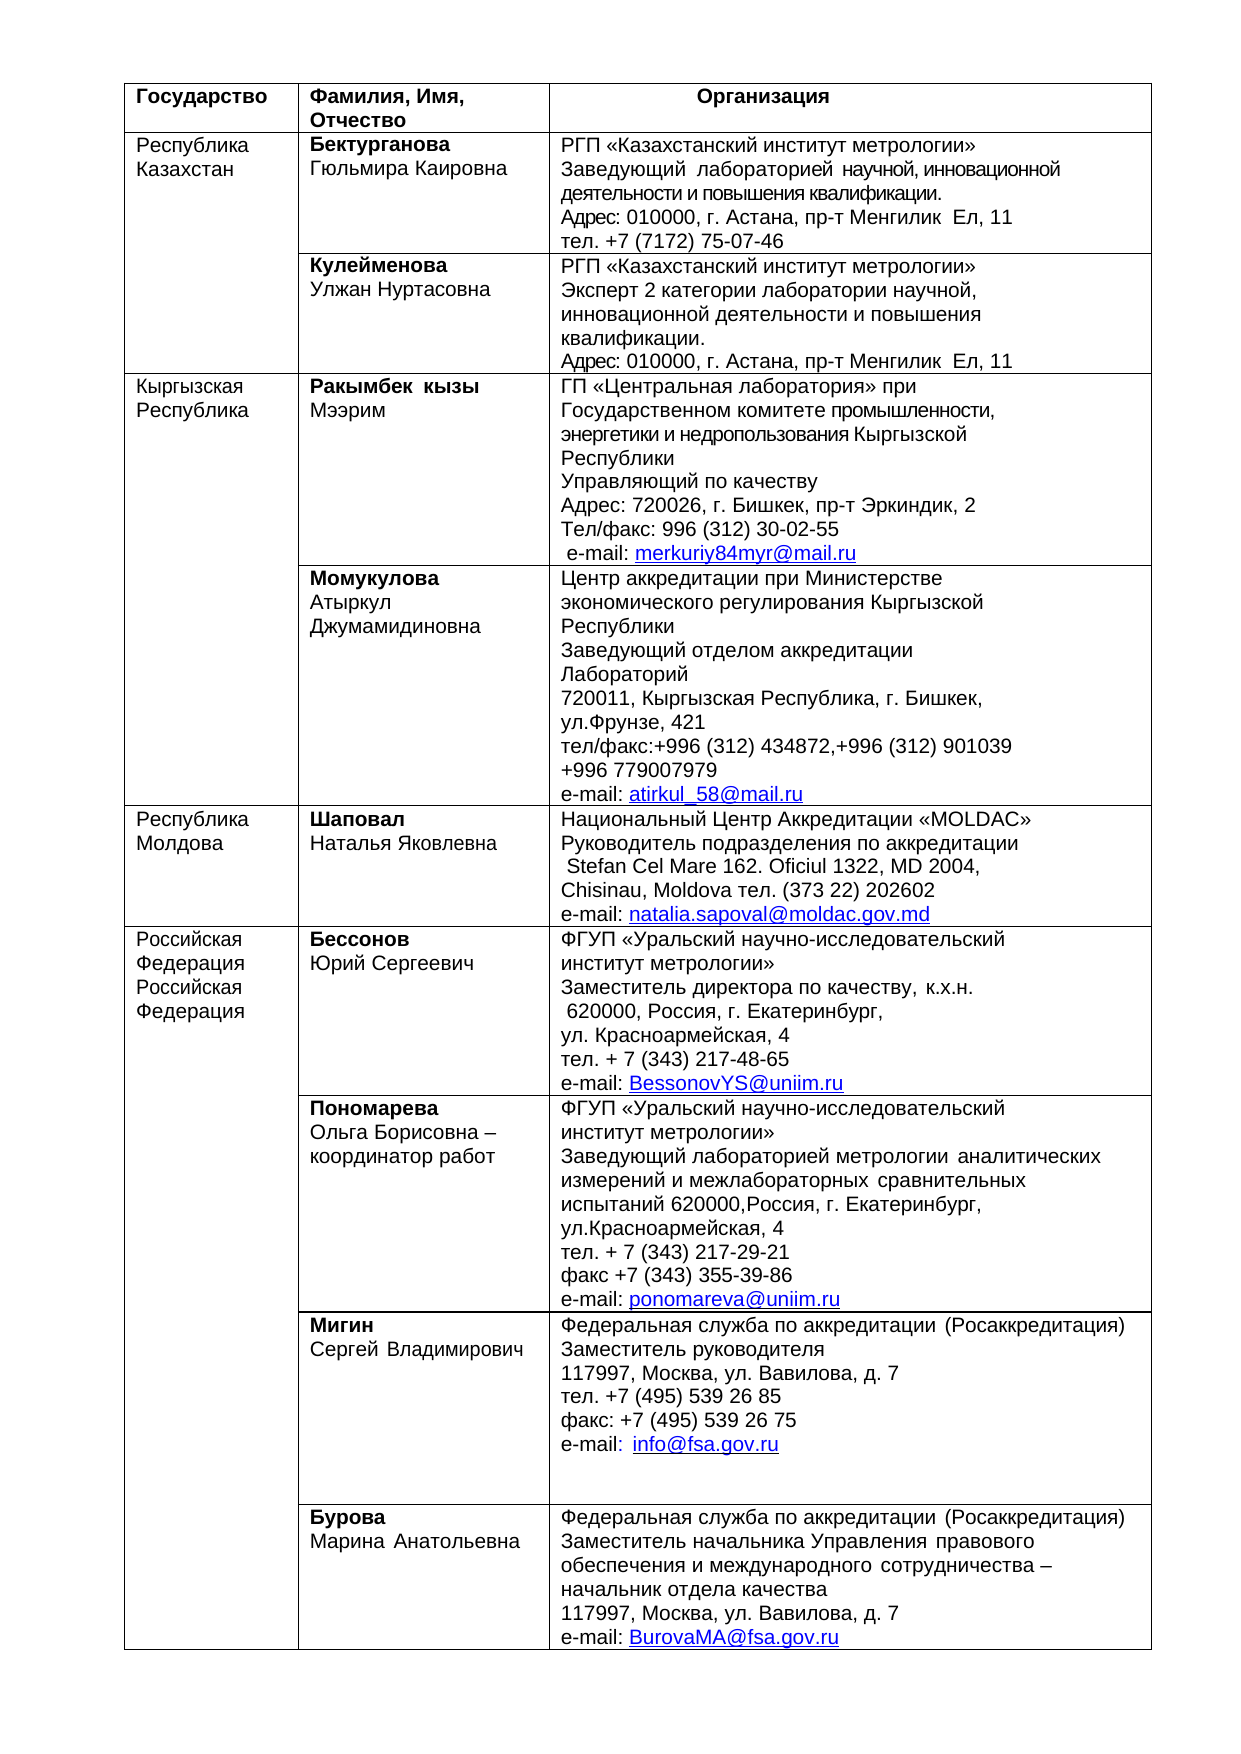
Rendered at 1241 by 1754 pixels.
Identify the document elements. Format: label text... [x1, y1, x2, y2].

table_cell ГП «Центральная лаборатория» при Государственном комитете промышленности, энергетики и недропользования Кыргызской Республики Управляющий по качеству Адрес: 720026, г. Бишкек, пр-т Эркиндик, 2 Тел/факс: 996 (312) 30-02-55 e-mail: merkuriy84myr@mail.ru [550, 374, 1151, 565]
table_cell РГП «Казахстанский институт метрологии» Заведующий лабораторией научной, инновационной деятельности и повышения квалификации. Адрес: 010000, г. Астана, пр-т Менгилик Ел, 11 тел. +7 (7172) 75-07-46 [550, 133, 1151, 252]
table_cell Мигин Сергей Владимирович [299, 1313, 549, 1504]
table_cell Российская Федерация Российская Федерация [125, 927, 298, 1649]
table_cell РГП «Казахстанский институт метрологии» Эксперт 2 категории лаборатории научной, инновационной деятельности и повышения квалификации. Адрес: 010000, г. Астана, пр-т Менгилик Ел, 11 [550, 254, 1151, 373]
table_cell ФГУП «Уральский научно-исследовательский институт метрологии» Заместитель директора по качеству, к.х.н. 620000, Россия, г. Екатеринбург, ул. Красноармейская, 4 тел. + 7 (343) 217-48-65 e-mail: BessonovYS@uniim.ru [550, 927, 1151, 1095]
table_cell Момукулова Атыркул Джумамидиновна [299, 566, 549, 805]
table_cell Кыргызская Республика [125, 374, 298, 805]
table_cell Пономарева Ольга Борисовна – координатор работ [299, 1096, 549, 1311]
table_cell Шаповал Наталья Яковлевна [299, 806, 549, 926]
table_cell Бектурганова Гюльмира Каировна [299, 133, 549, 252]
table_cell Ракымбек кызы Мээрим [299, 374, 549, 565]
table_cell Организация [550, 84, 1151, 132]
table_cell Государство [125, 84, 298, 132]
table_cell Федеральная служба по аккредитации (Росаккредитация) Заместитель руководителя 117997, Москва, ул. Вавилова, д. 7 тел. +7 (495) 539 26 85 факс: +7 (495) 539 26 75 e-mail: info@fsa.gov.ru [550, 1313, 1151, 1504]
table_cell Республика Казахстан [125, 133, 298, 373]
table_cell Фамилия, Имя, Отчество [299, 84, 549, 132]
table_cell Центр аккредитации при Министерстве экономического регулирования Кыргызской Республики Заведующий отделом аккредитации Лабораторий 720011, Кыргызская Республика, г. Бишкек, ул.Фрунзе, 421 тел/факс:+996 (312) 434872,+996 (312) 901039 +996 779007979 e-mail: atirkul_58@mail.ru [550, 566, 1151, 805]
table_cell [299, 1505, 549, 1649]
table_cell Республика Молдова [125, 806, 298, 926]
table_cell Национальный Центр Аккредитации «MOLDAC» Руководитель подразделения по аккредитации Stefan Cel Mare 162. Oficiul 1322, MD 2004, Chisinau, Moldova тел. (373 22) 202602 e-mail: natalia.sapoval@moldac.gov.md [550, 806, 1151, 926]
table_cell ФГУП «Уральский научно-исследовательский институт метрологии» Заведующий лабораторией метрологии аналитических измерений и межлабораторных сравнительных испытаний 620000,Россия, г. Екатеринбург, ул.Красноармейская, 4 тел. + 7 (343) 217-29-21 факс +7 (343) 355-39-86 e-mail: ponomareva@uniim.ru [550, 1096, 1151, 1311]
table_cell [550, 1505, 1151, 1649]
table_cell Кулейменова Улжан Нуртасовна [299, 254, 549, 373]
table_cell Бессонов Юрий Сергеевич [299, 927, 549, 1095]
